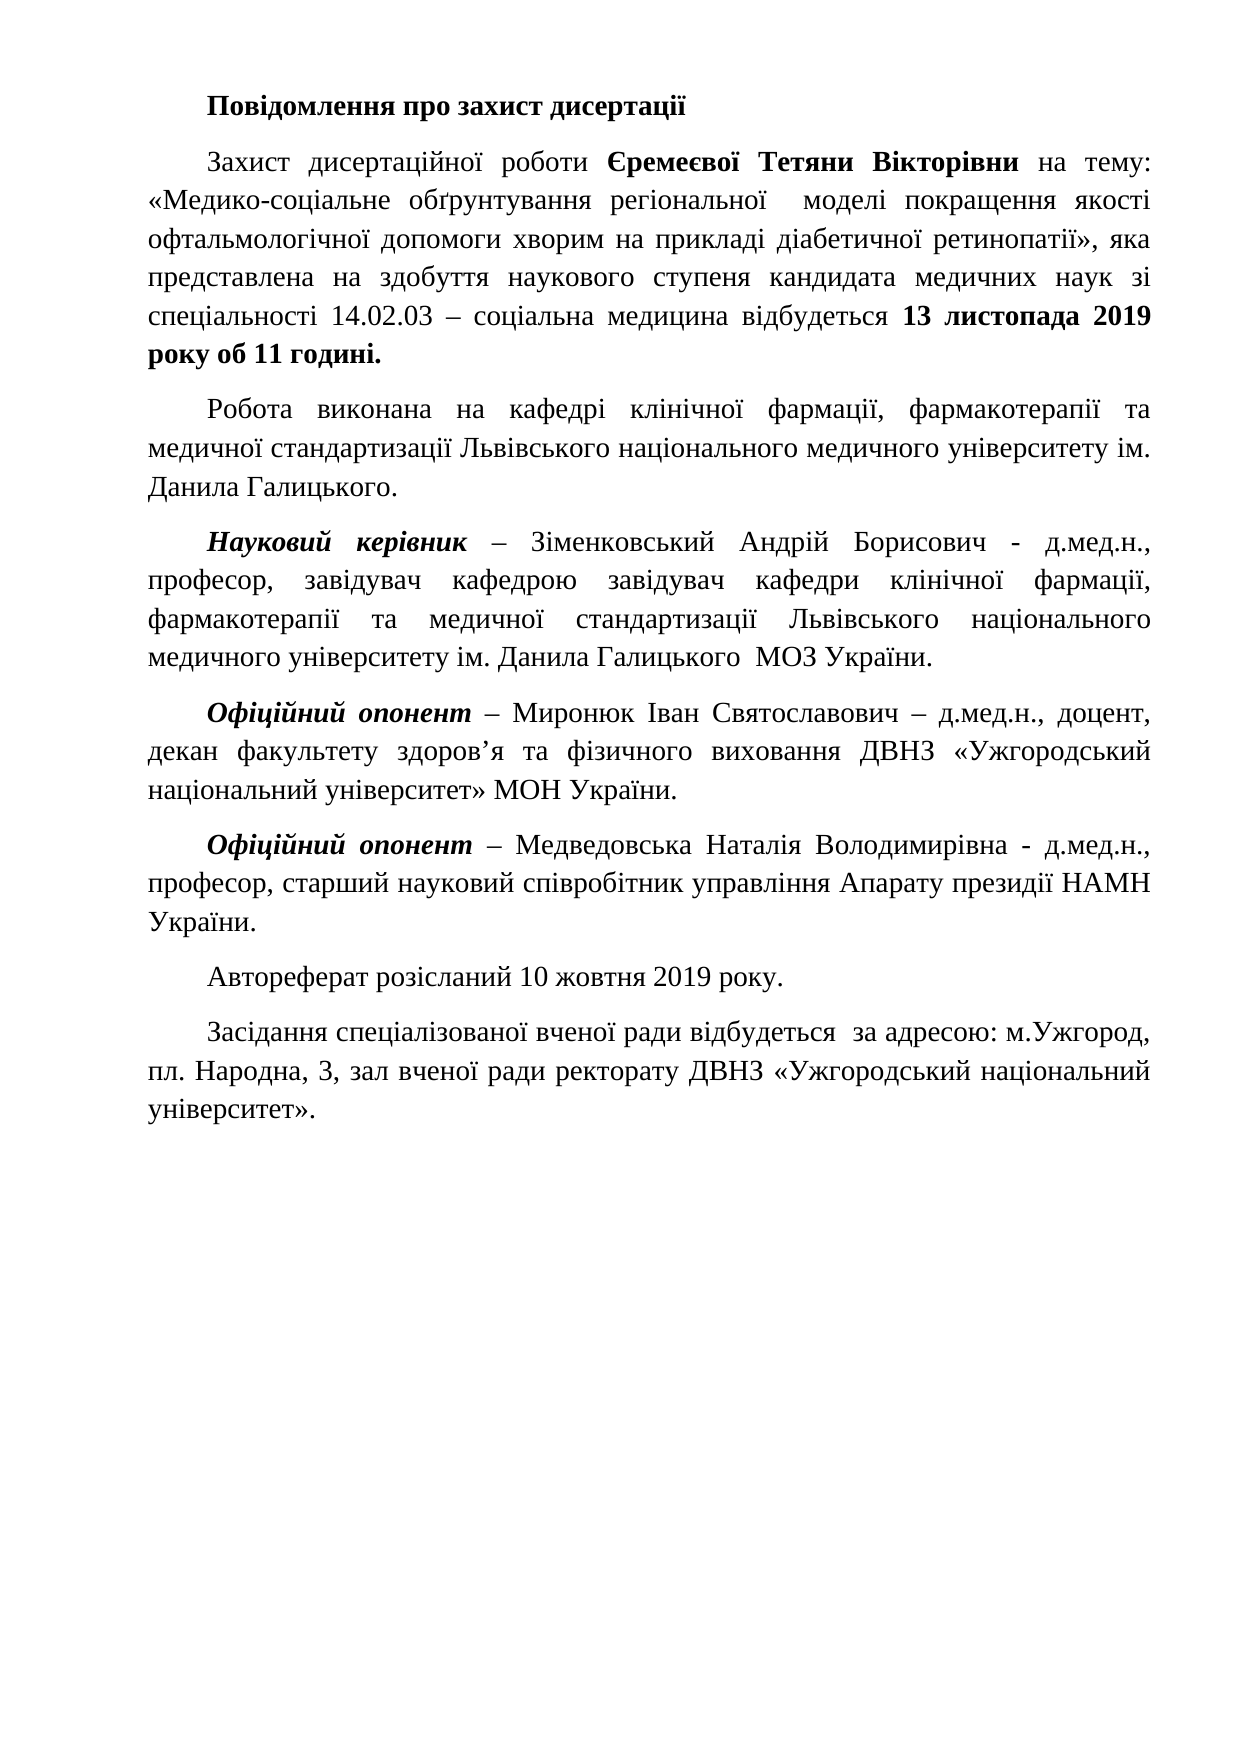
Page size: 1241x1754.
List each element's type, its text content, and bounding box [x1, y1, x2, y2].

text Захист дисертаційної роботи Єремеєвої Тетяни Вікторівни на тему: «Медико-соціальне обґрунтування регіональної моделі покращення якості офтальмологічної допомоги хворим на прикладі діабетичної ретинопатії», яка представлена на здобуття наукового ступеня кандидата медичних наук зі спеціальності 14.02.03 – соціальна медицина відбудеться 13 листопада 2019 року об 11 годині. [148, 144, 1152, 370]
text Повідомлення про захист дисертації [148, 88, 1152, 122]
text Засідання спеціалізованої вченої ради відбудеться за адресою: м.Ужгород, пл. Народна, 3, зал вченої ради ректорату ДВНЗ «Ужгородський національний університет». [148, 1014, 1152, 1125]
text Робота виконана на кафедрі клінічної фармації, фармакотерапії та медичної стандартизації Львівського національного медичного університету ім. Данила Галицького. [148, 392, 1152, 502]
text Офіційний опонент – Миронюк Іван Святославович – д.мед.н., доцент, декан факультету здоров’я та фізичного виховання ДВНЗ «Ужгородський національний університет» МОН України. [148, 695, 1152, 805]
text Науковий керівник – Зіменковський Андрій Борисович - д.мед.н., професор, завідувач кафедрою завідувач кафедри клінічної фармації, фармакотерапії та медичної стандартизації Львівського національного медичного університету ім. Данила Галицького МОЗ України. [148, 524, 1152, 673]
text Офіційний опонент – Медведовська Наталія Володимирівна - д.мед.н., професор, старший науковий співробітник управління Апарату президії НАМН України. [148, 827, 1152, 938]
text Автореферат розісланий 10 жовтня 2019 року. [148, 959, 1152, 993]
